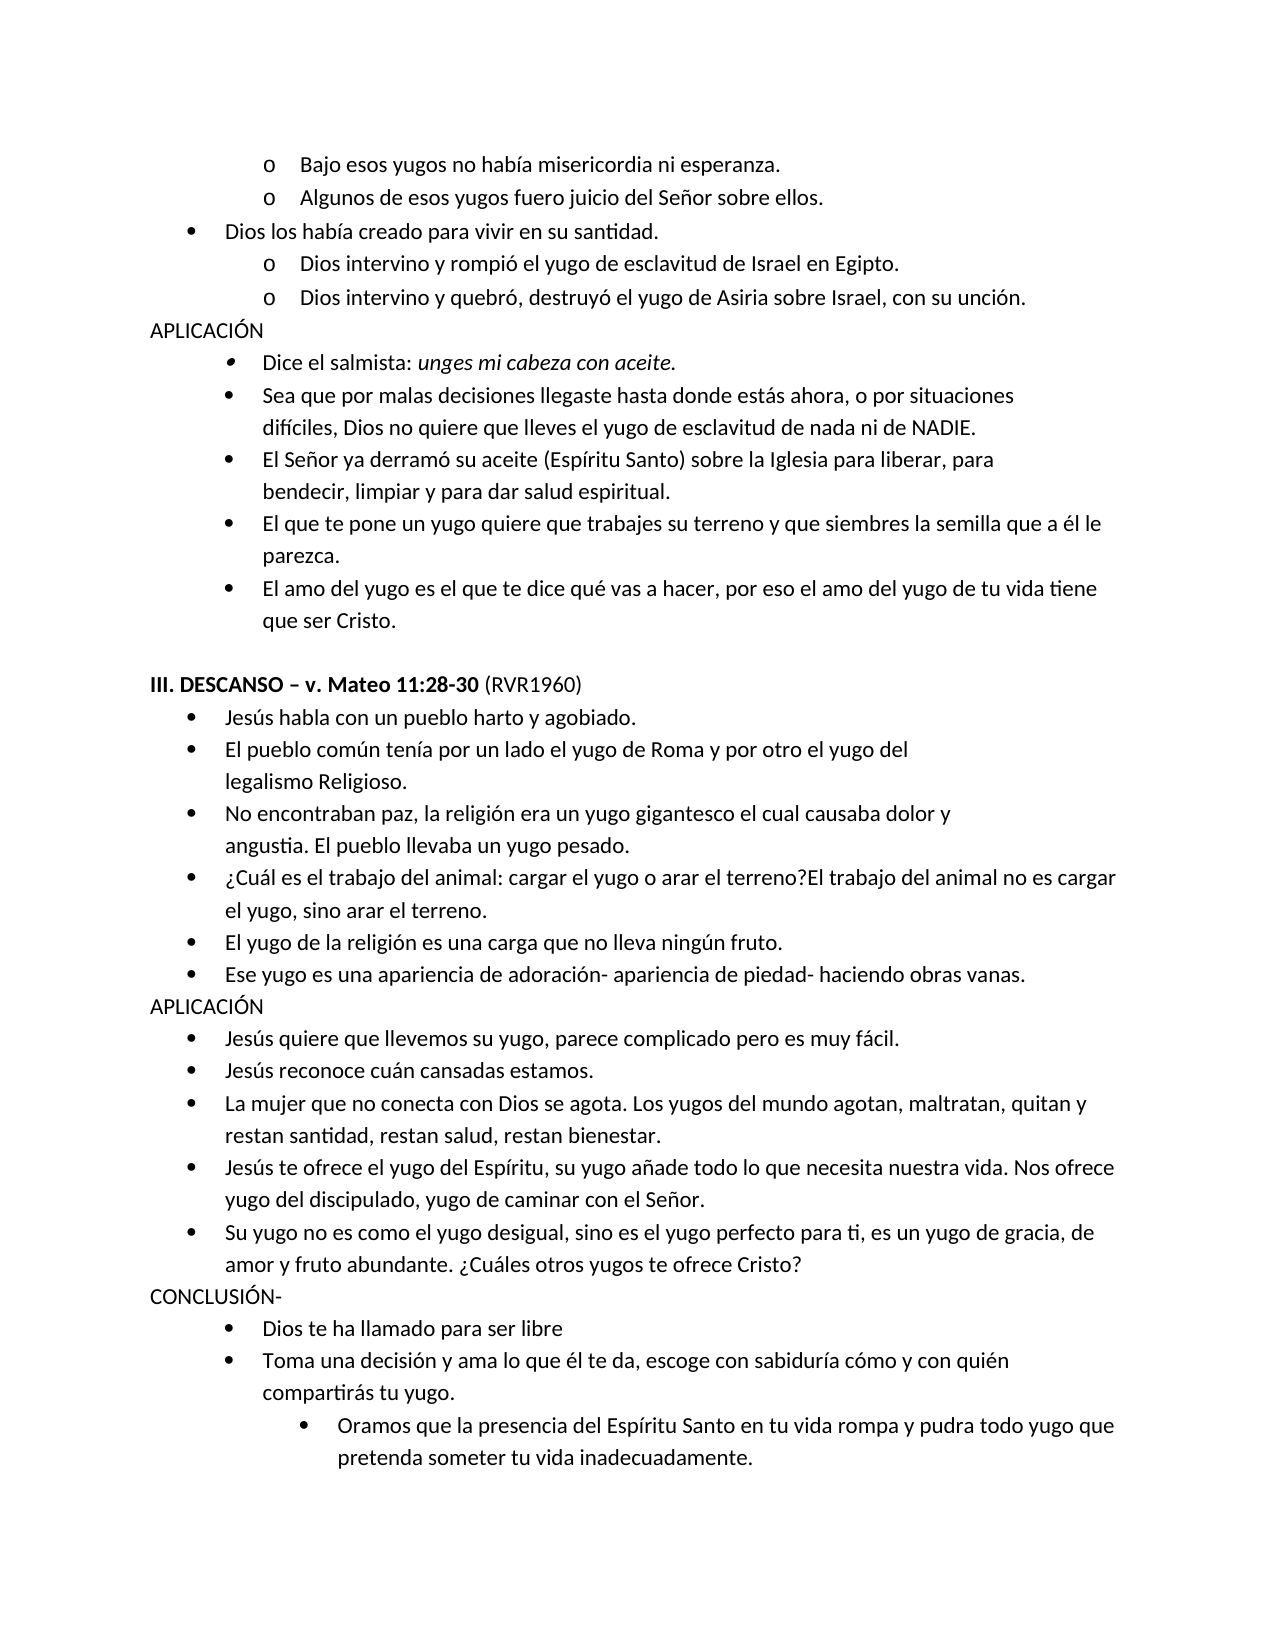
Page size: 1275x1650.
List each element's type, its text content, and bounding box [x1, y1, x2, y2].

list compartirás tu yugo. [262, 1378, 1125, 1407]
list Dios intervino y quebró, destruyó el yugo de Asiria sobre Israel, con su unción. [262, 283, 1125, 312]
list Dios intervino y rompió el yugo de esclavitud de Israel en Egipto. [262, 249, 1125, 278]
list Sea que por malas decisiones llegaste hasta donde estás ahora, o por situaciones [225, 381, 1125, 409]
list El que te pone un yugo quiere que trabajes su terreno y que siembres la semilla que a él le parezca. [225, 509, 1125, 570]
text CONCLUSIÓN- [150, 1282, 1125, 1310]
list angustia. El pueblo llevaba un yugo pesado. [225, 831, 1125, 859]
list Oramos que la presencia del Espíritu Santo en tu vida rompa y pudra todo yugo que pretenda someter tu vida inadecuadamente. [300, 1411, 1125, 1471]
list Ese yugo es una apariencia de adoración- apariencia de piedad- haciendo obras vanas. [187, 960, 1125, 988]
list El Señor ya derramó su aceite (Espíritu Santo) sobre la Iglesia para liberar, para [225, 445, 1125, 473]
list Su yugo no es como el yugo desigual, sino es el yugo perfecto para ti, es un yugo de gracia, de amor y fruto abundante. ¿Cuáles otros yugos te ofrece Cristo? [187, 1218, 1125, 1278]
list Dice el salmista: unges mi cabeza con aceite. [225, 348, 1125, 377]
list Jesús habla con un pueblo harto y agobiado. [187, 703, 1125, 731]
text III. DESCANSO – v. Mateo 11:28-30 (RVR1960) [150, 670, 1125, 698]
list Jesús quiere que llevemos su yugo, parece complicado pero es muy fácil. [187, 1024, 1125, 1052]
list Jesús te ofrece el yugo del Espíritu, su yugo añade todo lo que necesita nuestra vida. Nos ofrece yugo del discipulado, yugo de caminar con el Señor. [187, 1153, 1125, 1213]
list El yugo de la religión es una carga que no lleva ningún fruto. [187, 928, 1125, 956]
list La mujer que no conecta con Dios se agota. Los yugos del mundo agotan, maltratan, quitan y restan santidad, restan salud, restan bienestar. [187, 1089, 1125, 1149]
list El amo del yugo es el que te dice qué vas a hacer, por eso el amo del yugo de tu vida tiene que ser Cristo. [225, 574, 1125, 634]
list El pueblo común tenía por un lado el yugo de Roma y por otro el yugo del [187, 735, 1125, 763]
list Jesús reconoce cuán cansadas estamos. [187, 1057, 1125, 1085]
list Dios te ha llamado para ser libre [225, 1314, 1125, 1342]
list No encontraban paz, la religión era un yugo gigantesco el cual causaba dolor y [187, 799, 1125, 827]
list Algunos de esos yugos fuero juicio del Señor sobre ellos. [262, 183, 1125, 213]
list difíciles, Dios no quiere que lleves el yugo de esclavitud de nada ni de NADIE. [262, 413, 1125, 441]
list Bajo esos yugos no había misericordia ni esperanza. [262, 150, 1125, 179]
text APLICACIÓN [150, 316, 1125, 344]
list bendecir, limpiar y para dar salud espiritual. [262, 477, 1125, 505]
list Dios los había creado para vivir en su santidad. [187, 217, 1125, 245]
text APLICACIÓN [150, 992, 1125, 1020]
list legalismo Religioso. [225, 767, 1125, 795]
list Toma una decisión y ama lo que él te da, escoge con sabiduría cómo y con quién [225, 1346, 1125, 1374]
list ¿Cuál es el trabajo del animal: cargar el yugo o arar el terreno?El trabajo del animal no es cargar el yugo, sino arar el terreno. [187, 863, 1125, 924]
